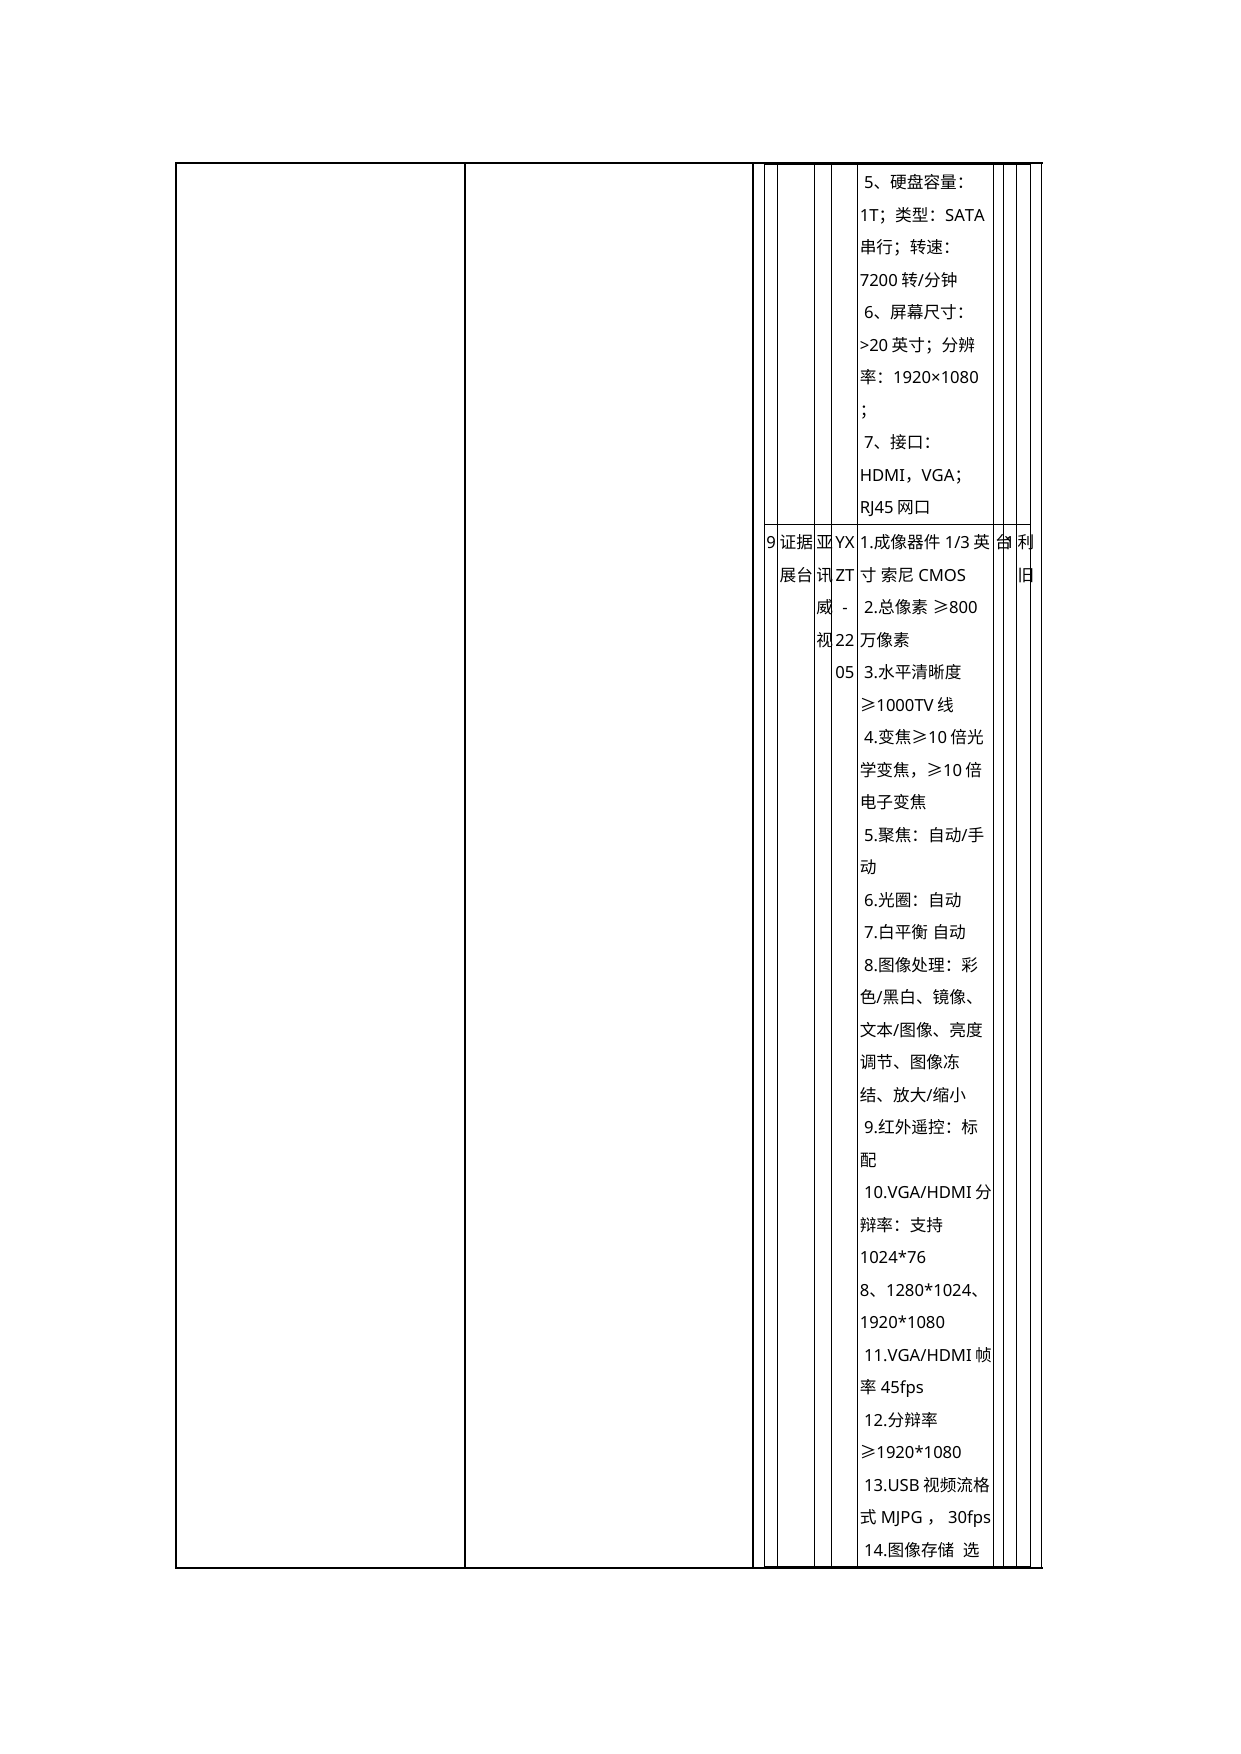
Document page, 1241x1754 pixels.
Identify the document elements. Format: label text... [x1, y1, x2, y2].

table_cell [1017, 525, 1030, 1566]
table_cell [994, 165, 1003, 524]
table_cell [832, 525, 857, 1566]
table_cell [815, 525, 831, 1566]
table_cell 1 [177, 164, 464, 1567]
table_cell [778, 165, 814, 524]
table_cell [754, 164, 764, 1567]
table_cell [858, 165, 993, 524]
table_cell [858, 525, 993, 1566]
table_cell [994, 525, 1003, 1566]
table_cell [1004, 165, 1016, 524]
table_cell [765, 165, 777, 524]
table_cell [832, 165, 857, 524]
table_cell [765, 525, 777, 1566]
table_cell ★ [466, 164, 752, 1567]
table_cell [778, 525, 814, 1566]
table_cell [1017, 165, 1030, 524]
table_cell [815, 165, 831, 524]
table_cell [1031, 164, 1041, 1567]
table_cell [1004, 525, 1016, 1566]
